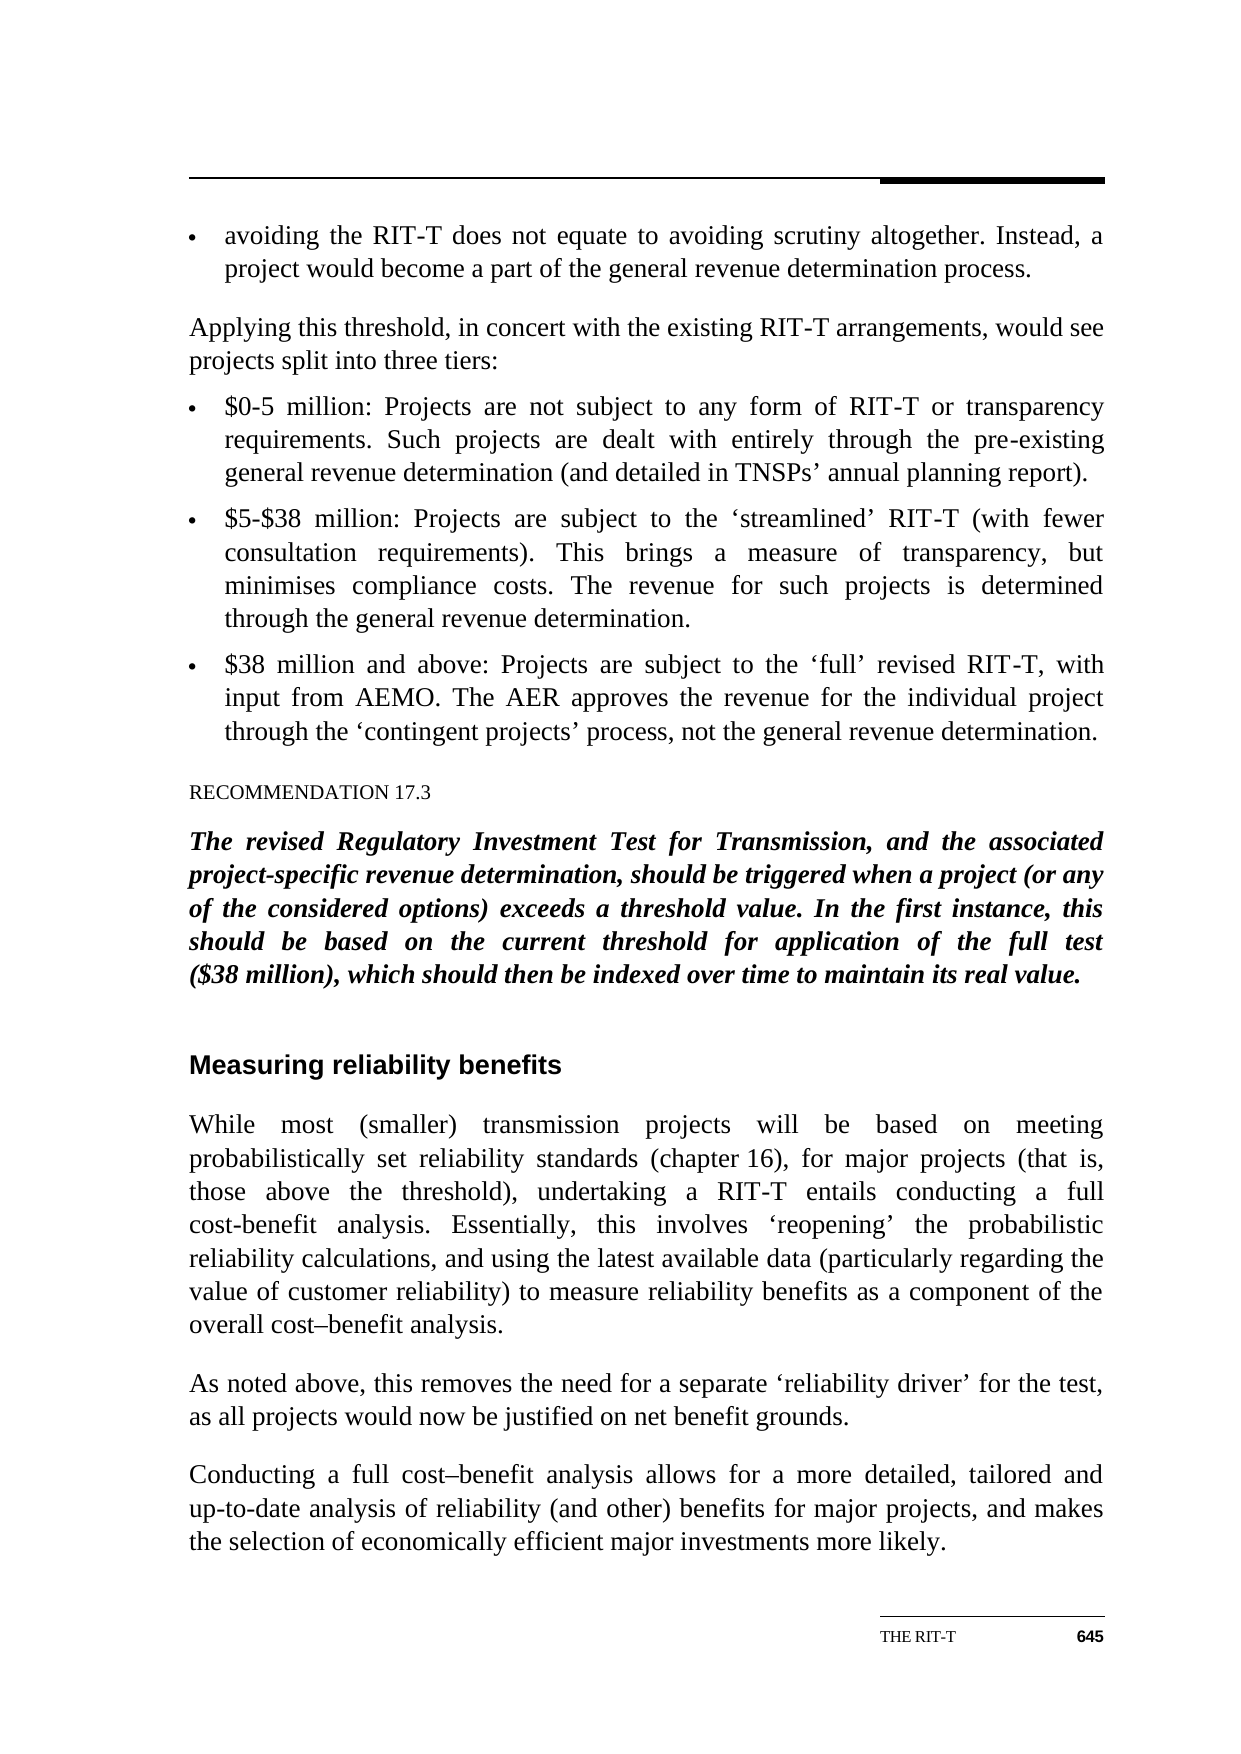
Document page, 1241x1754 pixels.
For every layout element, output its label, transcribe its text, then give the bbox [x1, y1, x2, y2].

text Applying this threshold, in concert with the existing RIT-T arrangements, would see projects split into three tiers: [189, 308, 1104, 375]
list avoiding the RIT-T does not equate to avoiding scrutiny altogether. Instead, a project would become a part of the general revenue determination process. [189, 217, 1104, 283]
list $38 million and above: Projects are subject to the ‘full’ revised RIT-T, with input from AEMO. The AER approves the revenue for the individual project through the ‘contingent projects’ process, not the general revenue determination. [189, 646, 1104, 746]
text Conducting a full cost–benefit analysis allows for a more detailed, tailored and up-to-date analysis of reliability (and other) benefits for major projects, and makes the selection of economically efficient major investments more likely. [189, 1456, 1104, 1556]
text The revised Regulatory Investment Test for Transmission, and the associated project-specific revenue determination, should be triggered when a project (or any of the considered options) exceeds a threshold value. In the first instance, this should be based on the current threshold for application of the full test ($38 million), which should then be indexed over time to maintain its real value. [189, 823, 1104, 990]
subtitle Measuring reliability benefits [189, 1048, 1104, 1081]
text While most (smaller) transmission projects will be based on meeting probabilistically set reliability standards (chapter 16), for major projects (that is, those above the threshold), undertaking a RIT-T entails conducting a full cost-benefit analysis. Essentially, this involves ‘reopening’ the probabilistic reliability calculations, and using the latest available data (particularly regarding the value of customer reliability) to measure reliability benefits as a component of the overall cost–benefit analysis. [189, 1106, 1104, 1340]
text As noted above, this removes the need for a separate ‘reliability driver’ for the test, as all projects would now be justified on net benefit grounds. [189, 1365, 1104, 1431]
list $0-5 million: Projects are not subject to any form of RIT-T or transparency requirements. Such projects are dealt with entirely through the pre-existing general revenue determination (and detailed in TNSPs’ annual planning report). [189, 388, 1104, 488]
list $5-$38 million: Projects are subject to the ‘streamlined’ RIT-T (with fewer consultation requirements). This brings a measure of transparency, but minimises compliance costs. The revenue for such projects is determined through the general revenue determination. [189, 500, 1104, 633]
title Recommendation 17.3 [189, 771, 1104, 804]
